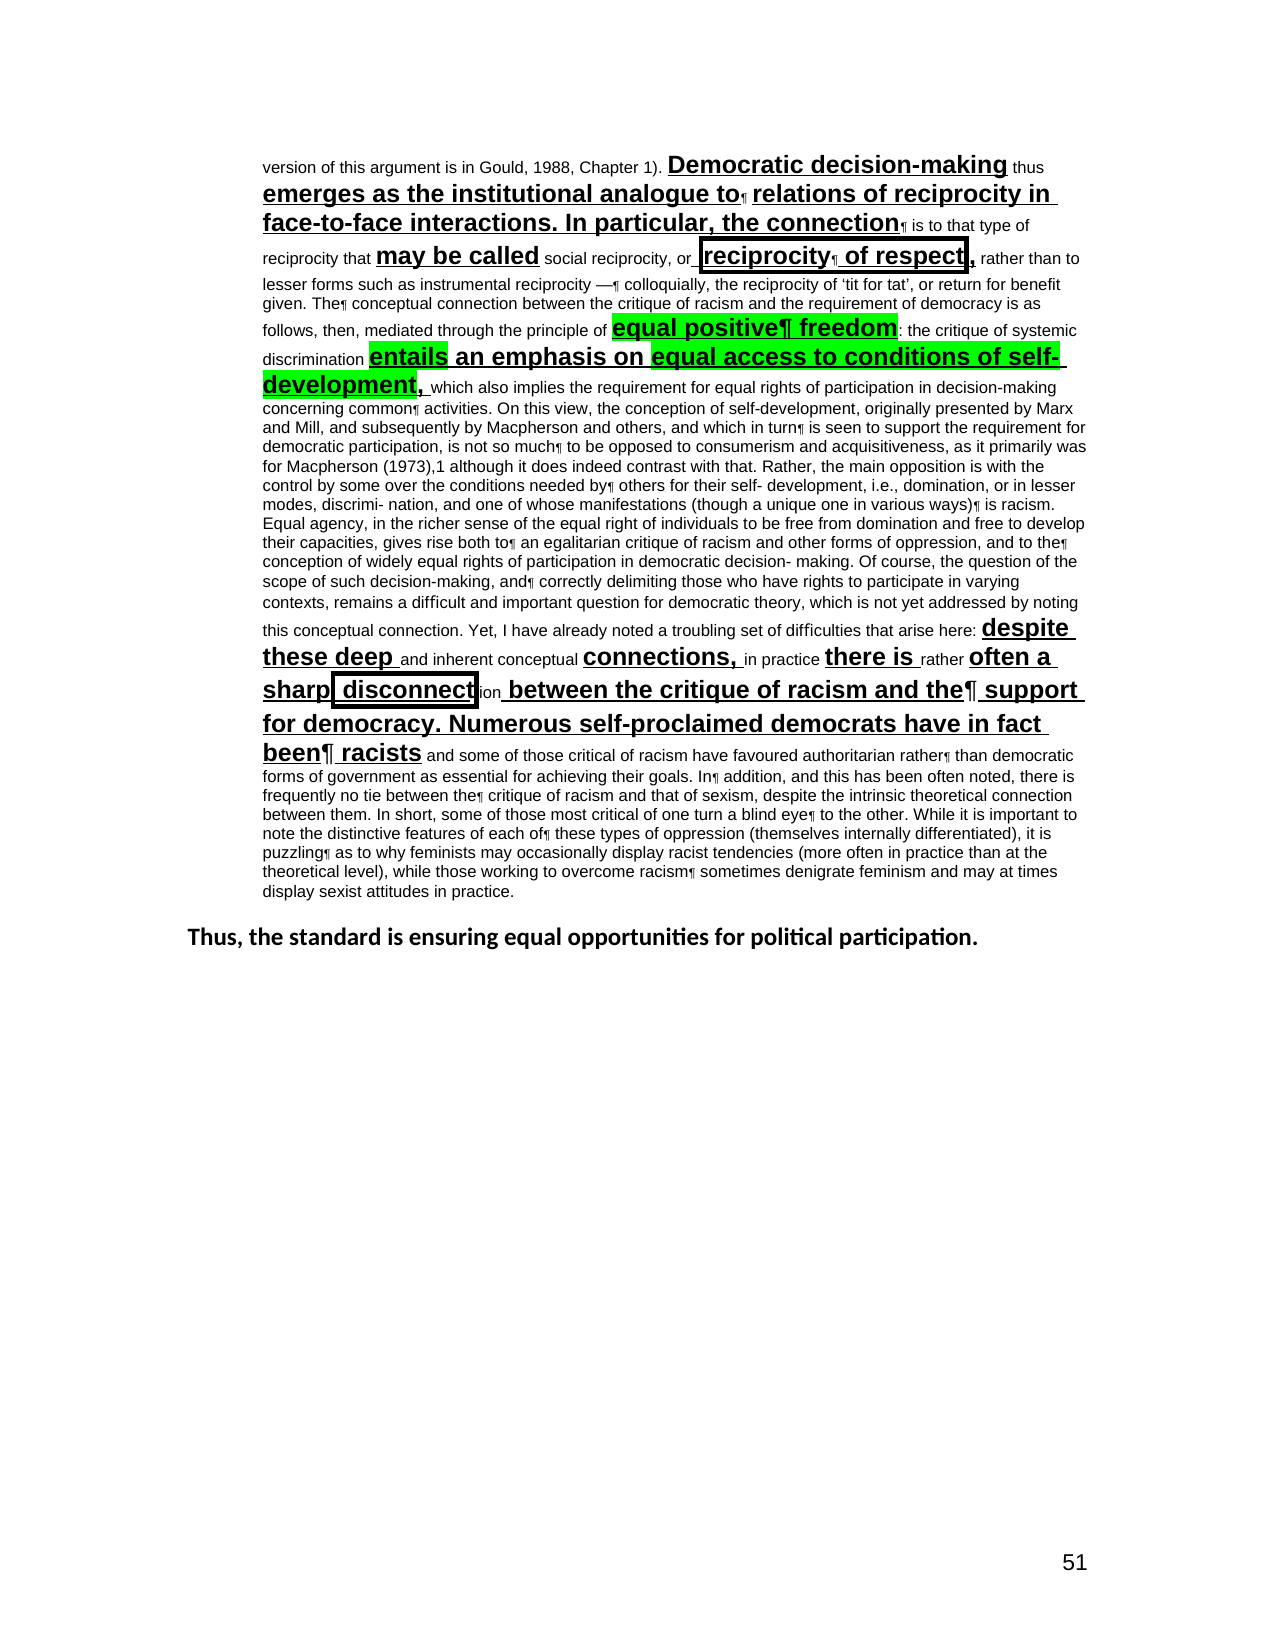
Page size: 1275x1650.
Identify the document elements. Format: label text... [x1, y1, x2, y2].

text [262, 150, 1087, 901]
subtitle Thus, the standard is ensuring equal opportunities for political participation. [187, 921, 1087, 952]
